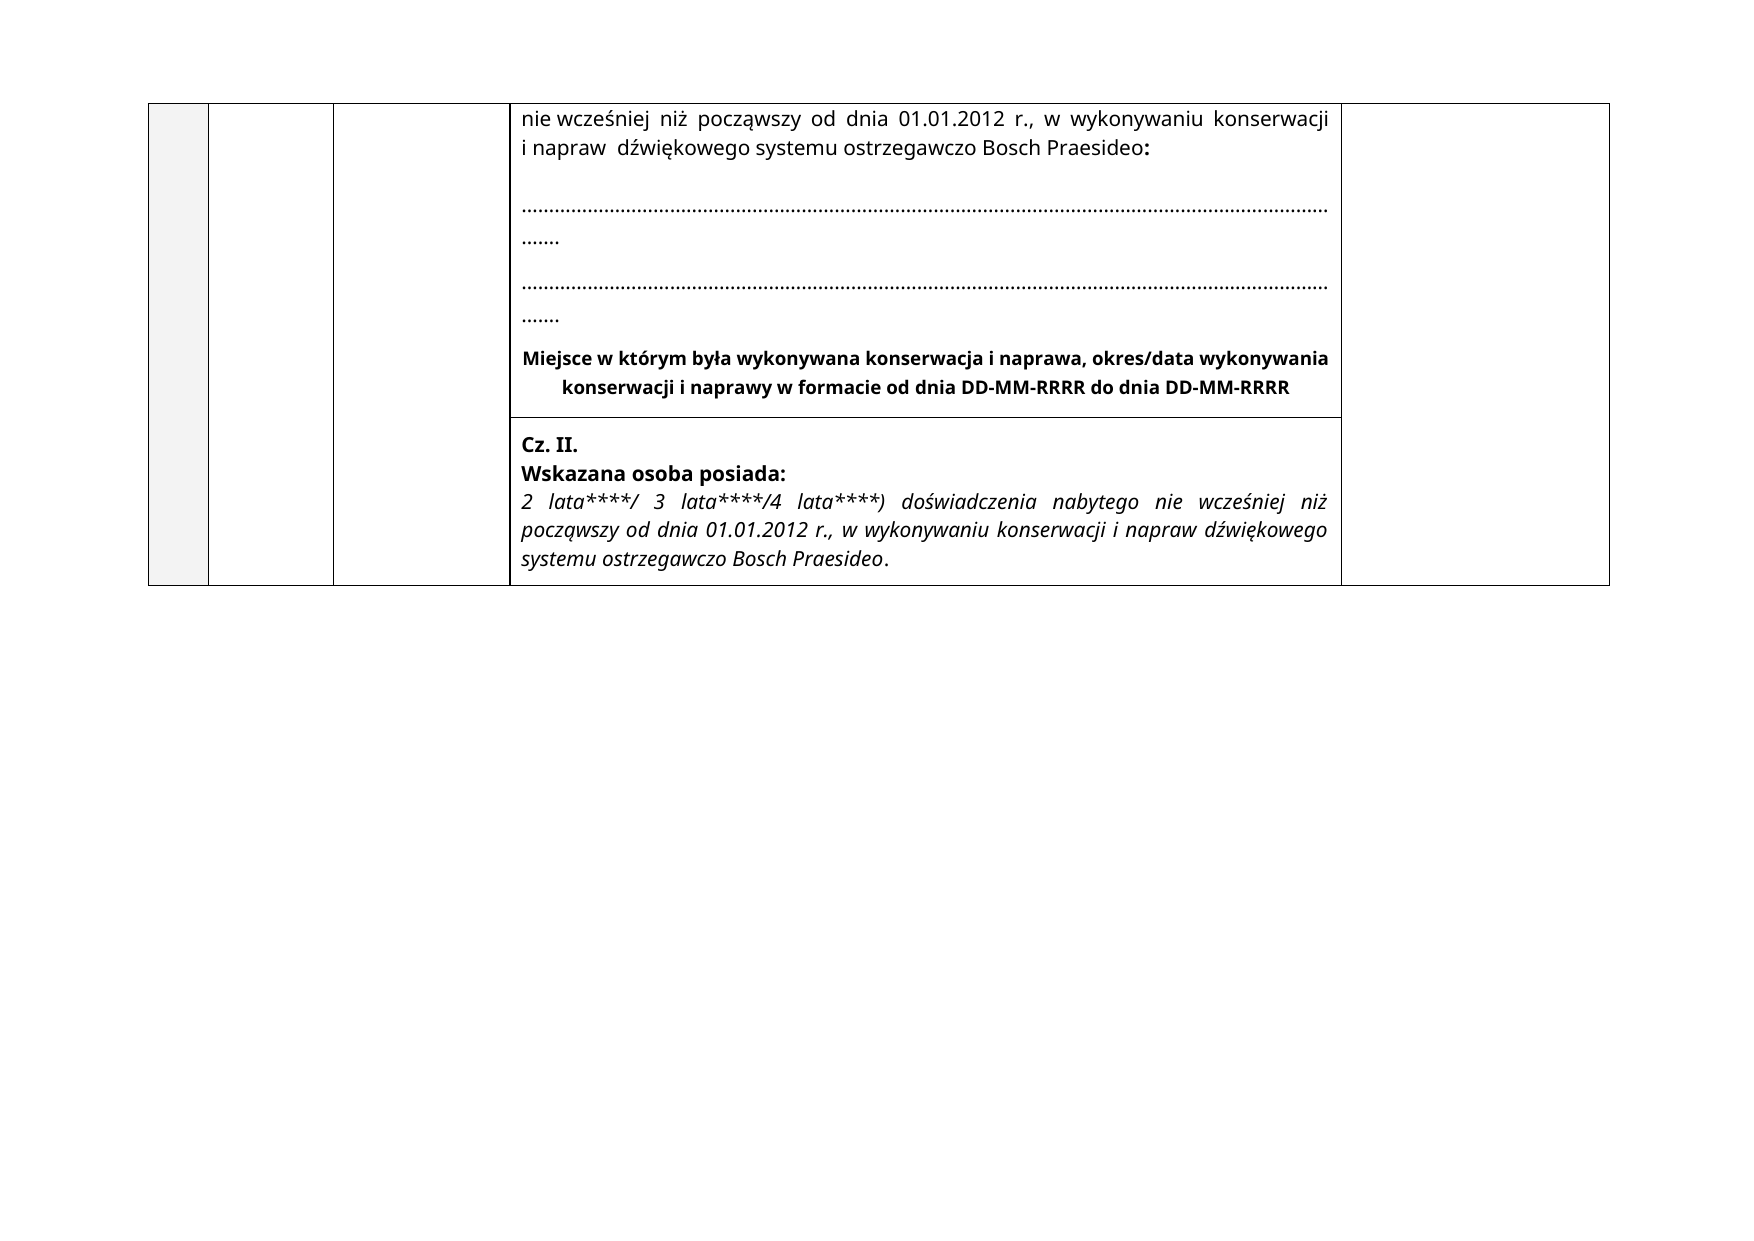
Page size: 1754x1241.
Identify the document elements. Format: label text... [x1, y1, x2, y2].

table_cell Cz. II. Wskazana osoba posiada: 2 lata****/ 3 lata****/4 lata****) doświadczenia nabytego nie wcześniej niż począwszy od dnia 01.01.2012 r., w wykonywaniu konserwacji i napraw dźwiękowego systemu ostrzegawczo Bosch Praesideo. [511, 418, 1341, 585]
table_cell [511, 104, 1341, 417]
table_cell [209, 104, 333, 585]
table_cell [334, 104, 509, 585]
table_cell [149, 104, 208, 585]
table_cell [1342, 104, 1609, 585]
